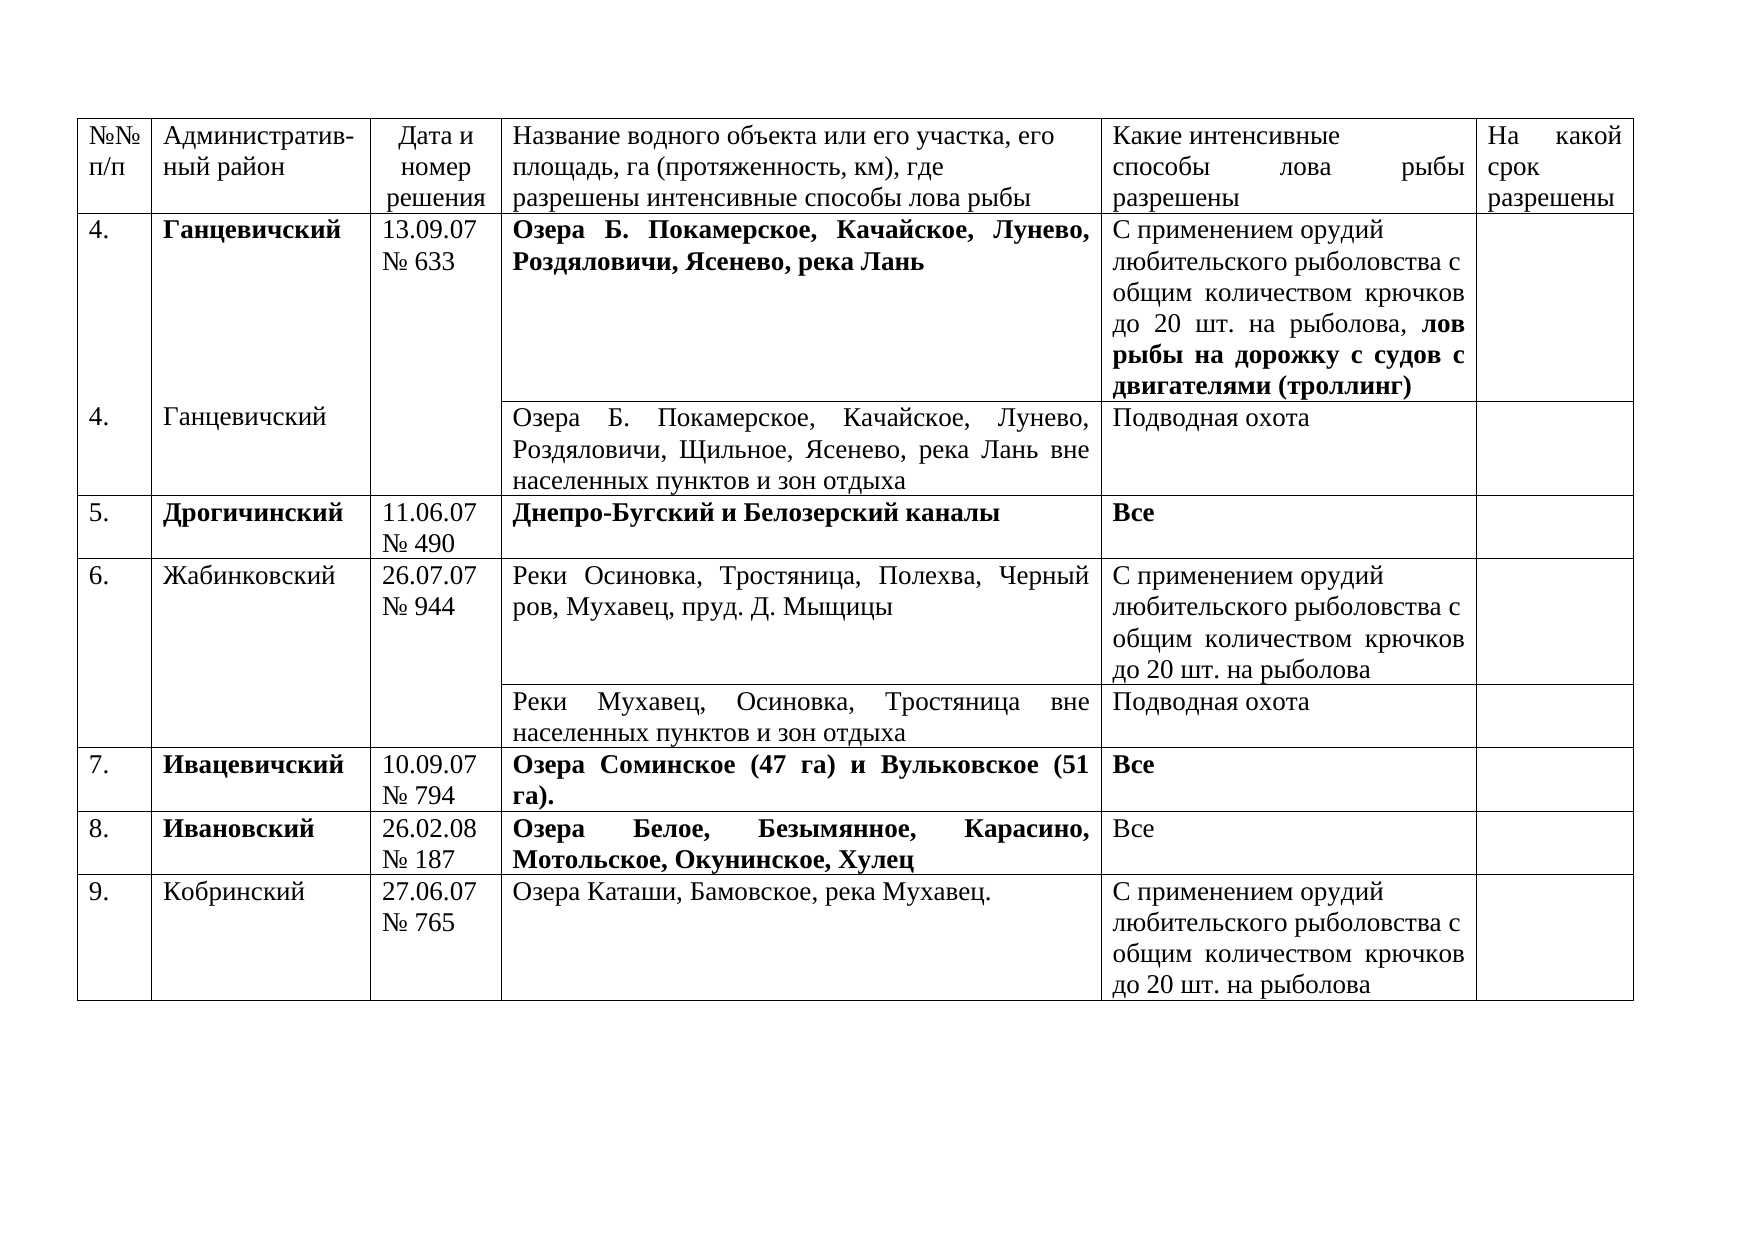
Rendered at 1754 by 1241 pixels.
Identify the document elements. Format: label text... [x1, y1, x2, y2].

table_cell С применением орудий любительского рыболовства с общим количеством крючков до 20 шт. на рыболова [1102, 559, 1476, 684]
table_cell Все [1102, 496, 1476, 558]
table_cell [1477, 748, 1633, 811]
table_cell Озера Белое, Безымянное, Карасино, Мотольское, Окунинское, Хулец [502, 812, 1101, 874]
table_cell Реки Осиновка, Тростяница, Полехва, Черный ров, Мухавец, пруд. Д. Мыщицы [502, 559, 1101, 684]
table_cell С применением орудий любительского рыболовства с общим количеством крючков до 20 шт. на рыболова, лов рыбы на дорожку с судов с двигателями (троллинг) [1102, 214, 1476, 401]
table_cell [1477, 402, 1633, 495]
table_cell Все [1102, 812, 1476, 874]
table_cell 11.06.07 № 490 [371, 496, 501, 558]
table_header Административ-ный район [152, 119, 370, 213]
table_cell Днепро-Бугский и Белозерский каналы [502, 496, 1101, 558]
table_header Дата и номер решения [371, 119, 501, 213]
table_cell 6. [78, 559, 151, 747]
table_cell Ганцевичский Ганцевичский [152, 214, 370, 495]
table_cell 5. [78, 496, 151, 558]
table_cell 7. [78, 748, 151, 811]
table_cell Реки Мухавец, Осиновка, Тростяница вне населенных пунктов и зон отдыха [502, 685, 1101, 747]
table_cell Все [1102, 748, 1476, 811]
table_cell Озера Б. Покамерское, Качайское, Лунево, Роздяловичи, Ясенево, река Лань [502, 214, 1101, 401]
table_cell 13.09.07 № 633 [371, 214, 501, 495]
table_cell [1477, 812, 1633, 874]
table_cell Озера Соминское (47 га) и Вульковское (51 га). [502, 748, 1101, 811]
table_cell 8. [78, 812, 151, 874]
table_cell Подводная охота [1102, 685, 1476, 747]
table_cell [1477, 685, 1633, 747]
table_cell [1477, 875, 1633, 999]
table_cell Озера Б. Покамерское, Качайское, Лунево, Роздяловичи, Щильное, Ясенево, река Лань вне населенных пунктов и зон отдыха [502, 402, 1101, 495]
table_header №№ п/п [78, 119, 151, 213]
table_header Название водного объекта или его участка, его площадь, га (протяженность, км), где разрешены интенсивные способы лова рыбы [502, 119, 1101, 213]
table_cell Ивацевичский [152, 748, 370, 811]
table_cell 9. [78, 875, 151, 999]
table_cell Подводная охота [1102, 402, 1476, 495]
table_cell 4. 4. [78, 214, 151, 495]
table_cell Дрогичинский [152, 496, 370, 558]
table_cell Озера Каташи, Бамовское, река Мухавец. [502, 875, 1101, 999]
table_cell Жабинковский [152, 559, 370, 747]
table_cell 27.06.07 № 765 [371, 875, 501, 999]
table_header Какие интенсивные способы лова рыбы разрешены [1102, 119, 1476, 213]
table_cell 26.07.07 № 944 [371, 559, 501, 747]
table_header На какой срок разрешены [1477, 119, 1633, 213]
table_cell [1477, 496, 1633, 558]
table_cell [1477, 214, 1633, 401]
table_cell Ивановский [152, 812, 370, 874]
table_cell [1477, 559, 1633, 684]
table_cell 26.02.08 № 187 [371, 812, 501, 874]
table_cell С применением орудий любительского рыболовства с общим количеством крючков до 20 шт. на рыболова [1102, 875, 1476, 999]
table_cell 10.09.07 № 794 [371, 748, 501, 811]
table_cell Кобринский [152, 875, 370, 999]
